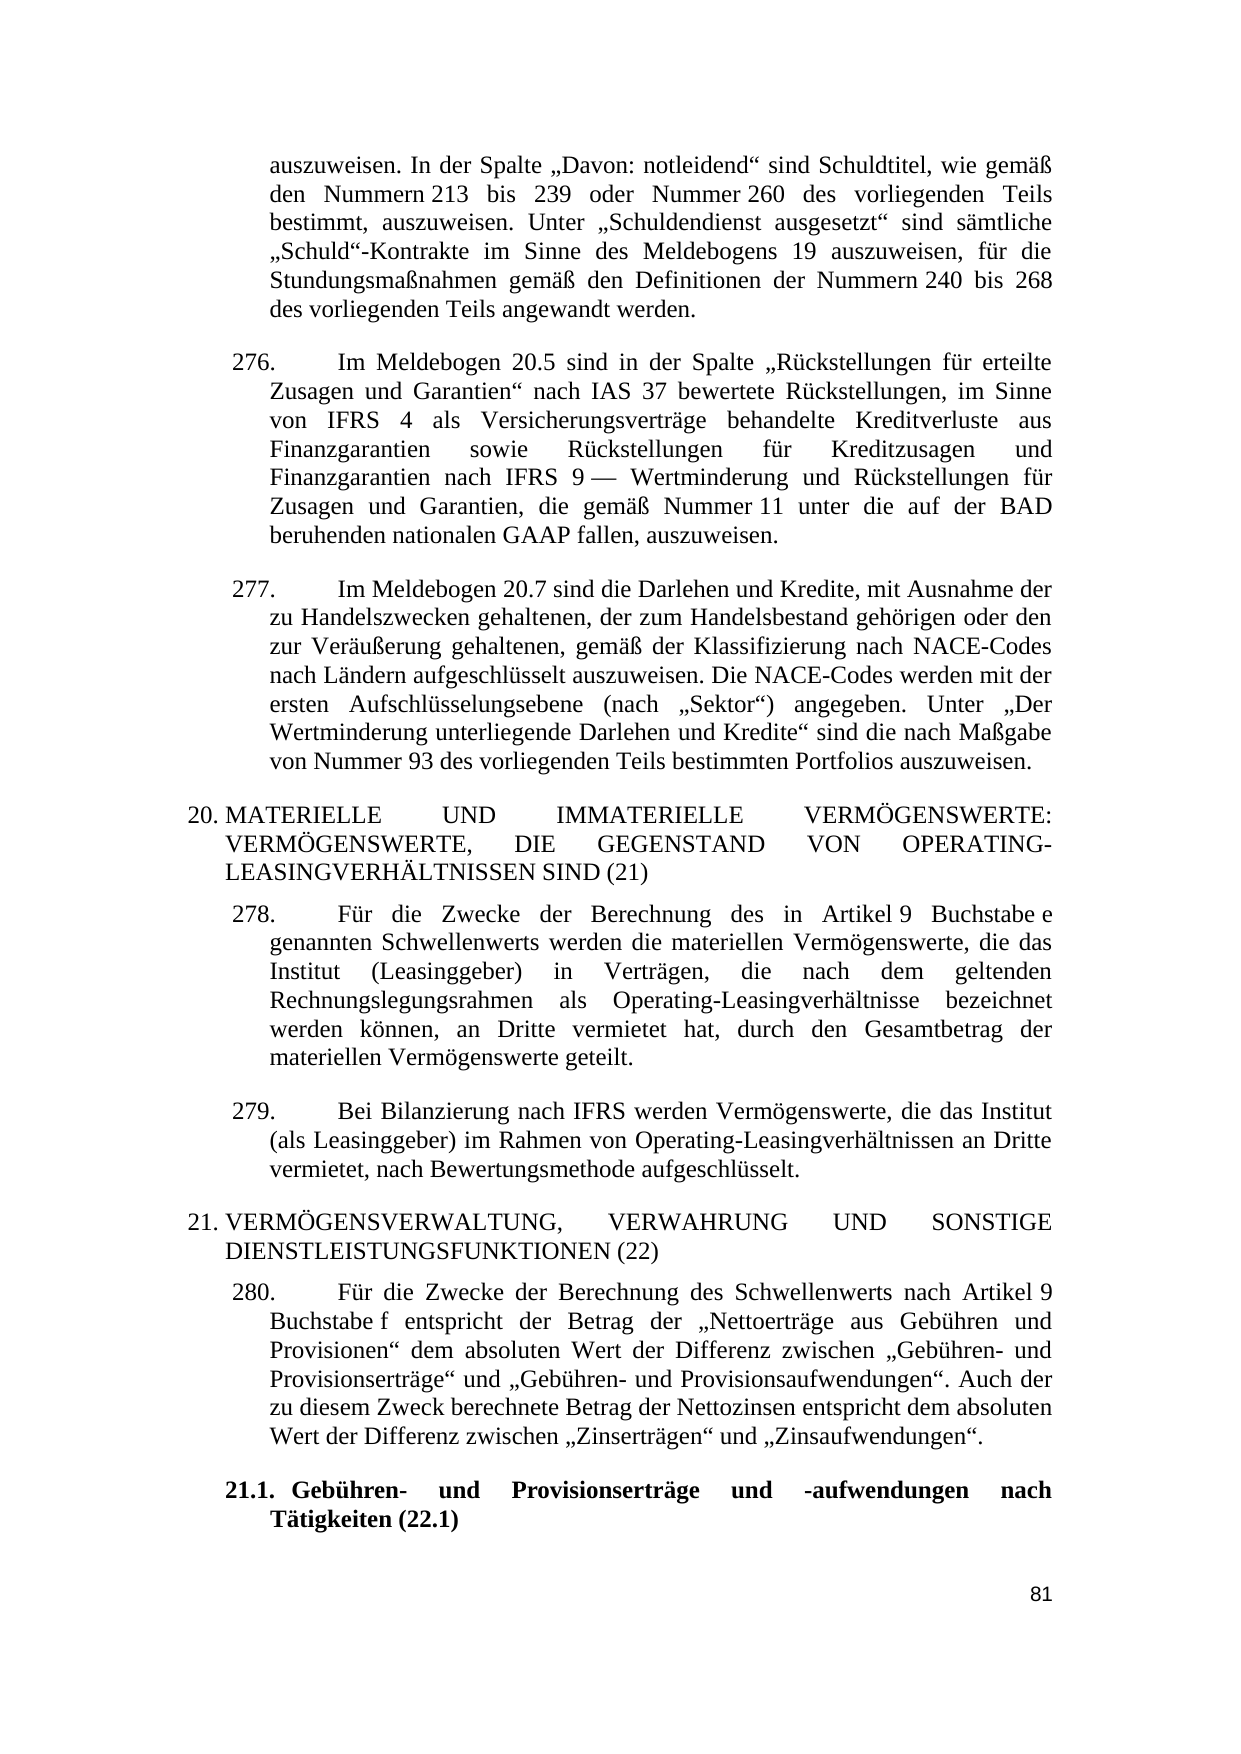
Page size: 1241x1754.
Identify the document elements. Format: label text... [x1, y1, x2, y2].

subtitle Vermögensverwaltung, Verwahrung und sonstige Dienstleistungsfunktionen (22) [187, 1207, 1053, 1265]
text Für die Zwecke der Berechnung des in Artikel 9 Buchstabe e genannten Schwellenwerts werden die materiellen Vermögenswerte, die das Institut (Leasinggeber) in Verträgen, die nach dem geltenden Rechnungslegungsrahmen als Operating-Leasingverhältnisse bezeichnet werden können, an Dritte vermietet hat, durch den Gesamtbetrag der materiellen Vermögenswerte geteilt. [232, 899, 1053, 1071]
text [232, 150, 1053, 322]
subtitle Gebühren- und Provisionserträge und -aufwendungen nach Tätigkeiten (22.1) [225, 1475, 1053, 1532]
text Im Meldebogen 20.7 sind die Darlehen und Kredite, mit Ausnahme der zu Handelszwecken gehaltenen, der zum Handelsbestand gehörigen oder den zur Veräußerung gehaltenen, gemäß der Klassifizierung nach NACE-Codes nach Ländern aufgeschlüsselt auszuweisen. Die NACE-Codes werden mit der ersten Aufschlüsselungsebene (nach „Sektor“) angegeben. Unter „Der Wertminderung unterliegende Darlehen und Kredite“ sind die nach Maßgabe von Nummer 93 des vorliegenden Teils bestimmten Portfolios auszuweisen. [232, 574, 1053, 775]
text Für die Zwecke der Berechnung des Schwellenwerts nach Artikel 9 Buchstabe f entspricht der Betrag der „Nettoerträge aus Gebühren und Provisionen“ dem absoluten Wert der Differenz zwischen „Gebühren- und Provisionserträge“ und „Gebühren- und Provisionsaufwendungen“. Auch der zu diesem Zweck berechnete Betrag der Nettozinsen entspricht dem absoluten Wert der Differenz zwischen „Zinserträgen“ und „Zinsaufwendungen“. [232, 1277, 1053, 1450]
text Bei Bilanzierung nach IFRS werden Vermögenswerte, die das Institut (als Leasinggeber) im Rahmen von Operating-Leasingverhältnissen an Dritte vermietet, nach Bewertungsmethode aufgeschlüsselt. [232, 1096, 1053, 1182]
text Im Meldebogen 20.5 sind in der Spalte „Rückstellungen für erteilte Zusagen und Garantien“ nach IAS 37 bewertete Rückstellungen, im Sinne von IFRS 4 als Versicherungsverträge behandelte Kreditverluste aus Finanzgarantien sowie Rückstellungen für Kreditzusagen und Finanzgarantien nach IFRS 9 — Wertminderung und Rückstellungen für Zusagen und Garantien, die gemäß Nummer 11 unter die auf der BAD beruhenden nationalen GAAP fallen, auszuweisen. [232, 347, 1053, 549]
subtitle Materielle und immaterielle Vermögenswerte: Vermögenswerte, die Gegenstand von Operating-Leasingverhältnissen sind (21) [187, 800, 1053, 886]
